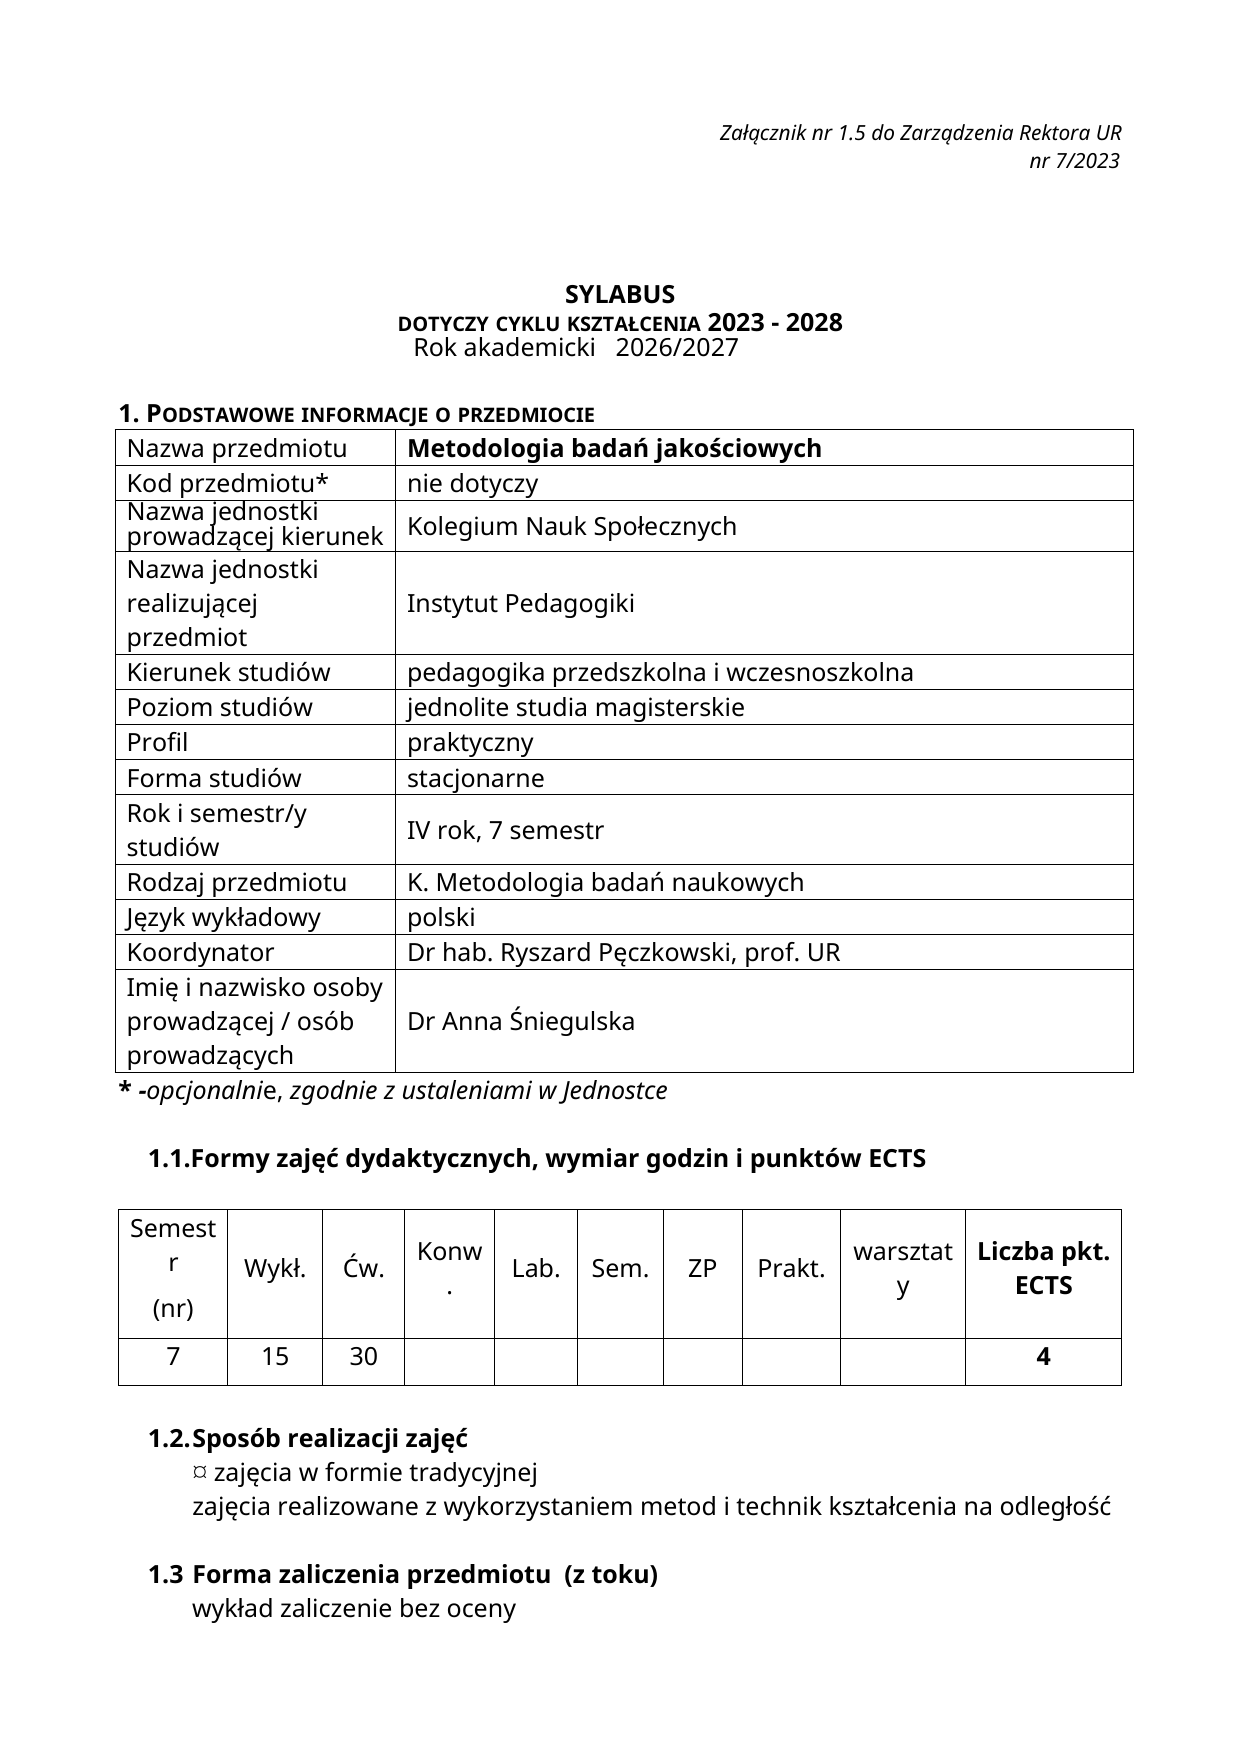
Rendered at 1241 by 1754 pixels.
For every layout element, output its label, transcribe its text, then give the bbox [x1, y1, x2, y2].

text dotyczy cyklu kształcenia 2023 - 2028 [118, 311, 1122, 336]
text 1.3 Forma zaliczenia przedmiotu (z toku) [148, 1556, 1122, 1591]
title Załącznik nr 1.5 do Zarządzenia Rektora UR [118, 118, 1122, 147]
text SYLABUS [118, 277, 1122, 311]
table_cell Dr hab. Ryszard Pęczkowski, prof. UR [396, 935, 1133, 969]
table_header Sem. [578, 1210, 663, 1337]
text 1. Podstawowe informacje o przedmiocie [118, 395, 1122, 429]
table_cell Profil [116, 725, 395, 759]
table_cell Imię i nazwisko osoby prowadzącej / osób prowadzących [116, 970, 395, 1072]
table_cell 15 [228, 1339, 322, 1385]
text wykład zaliczenie bez oceny [118, 1591, 1122, 1624]
table_cell nie dotyczy [396, 466, 1133, 499]
table_header Metodologia badań jakościowych [396, 430, 1133, 464]
table_cell Kolegium Nauk Społecznych [396, 501, 1133, 551]
table_cell Koordynator [116, 935, 395, 969]
text 1.2. Sposób realizacji zajęć [148, 1420, 1122, 1454]
table_header Ćw. [323, 1210, 404, 1337]
table_cell IV rok, 7 semestr [396, 795, 1133, 863]
table_cell Rok i semestr/y studiów [116, 795, 395, 863]
table_cell Kierunek studiów [116, 655, 395, 689]
title nr 7/2023 [118, 147, 1122, 175]
text Rok akademicki 2026/2027 [118, 336, 1122, 361]
table_cell jednolite studia magisterskie [396, 690, 1133, 724]
text 1.1.Formy zajęć dydaktycznych, wymiar godzin i punktów ECTS [148, 1141, 1122, 1175]
table_cell [578, 1339, 663, 1385]
table_cell [841, 1339, 965, 1385]
table_header Semestr (nr) [119, 1210, 227, 1337]
table_header warsztaty [841, 1210, 965, 1337]
table_cell stacjonarne [396, 760, 1133, 794]
table_cell polski [396, 900, 1133, 934]
table_header Wykł. [228, 1210, 322, 1337]
table_cell [743, 1339, 840, 1385]
table_cell K. Metodologia badań naukowych [396, 865, 1133, 898]
text * -opcjonalnie, zgodnie z ustaleniami w Jednostce [118, 1073, 1122, 1107]
table_cell [405, 1339, 494, 1385]
table_cell Forma studiów [116, 760, 395, 794]
table_cell 7 [119, 1339, 227, 1385]
table_header Lab. [495, 1210, 577, 1337]
table_cell [495, 1339, 577, 1385]
table_header Liczba pkt. ECTS [966, 1210, 1121, 1337]
table_cell Instytut Pedagogiki [396, 552, 1133, 654]
table_cell praktyczny [396, 725, 1133, 759]
table_header Prakt. [743, 1210, 840, 1337]
table_cell pedagogika przedszkolna i wczesnoszkolna [396, 655, 1133, 689]
table_cell [664, 1339, 742, 1385]
text zajęcia w formie tradycyjnej [192, 1454, 1122, 1488]
table_header Nazwa przedmiotu [116, 430, 395, 464]
table_cell 4 [966, 1339, 1121, 1385]
table_cell Poziom studiów [116, 690, 395, 724]
table_cell 30 [323, 1339, 404, 1385]
table_header ZP [664, 1210, 742, 1337]
table_cell Dr Anna Śniegulska [396, 970, 1133, 1072]
table_cell Rodzaj przedmiotu [116, 865, 395, 898]
table_cell Nazwa jednostki prowadzącej kierunek [116, 501, 395, 551]
table_header Konw. [405, 1210, 494, 1337]
table_cell Język wykładowy [116, 900, 395, 934]
table_cell Nazwa jednostki realizującej przedmiot [116, 552, 395, 654]
text zajęcia realizowane z wykorzystaniem metod i technik kształcenia na odległość [192, 1488, 1122, 1522]
table_cell Kod przedmiotu* [116, 466, 395, 499]
